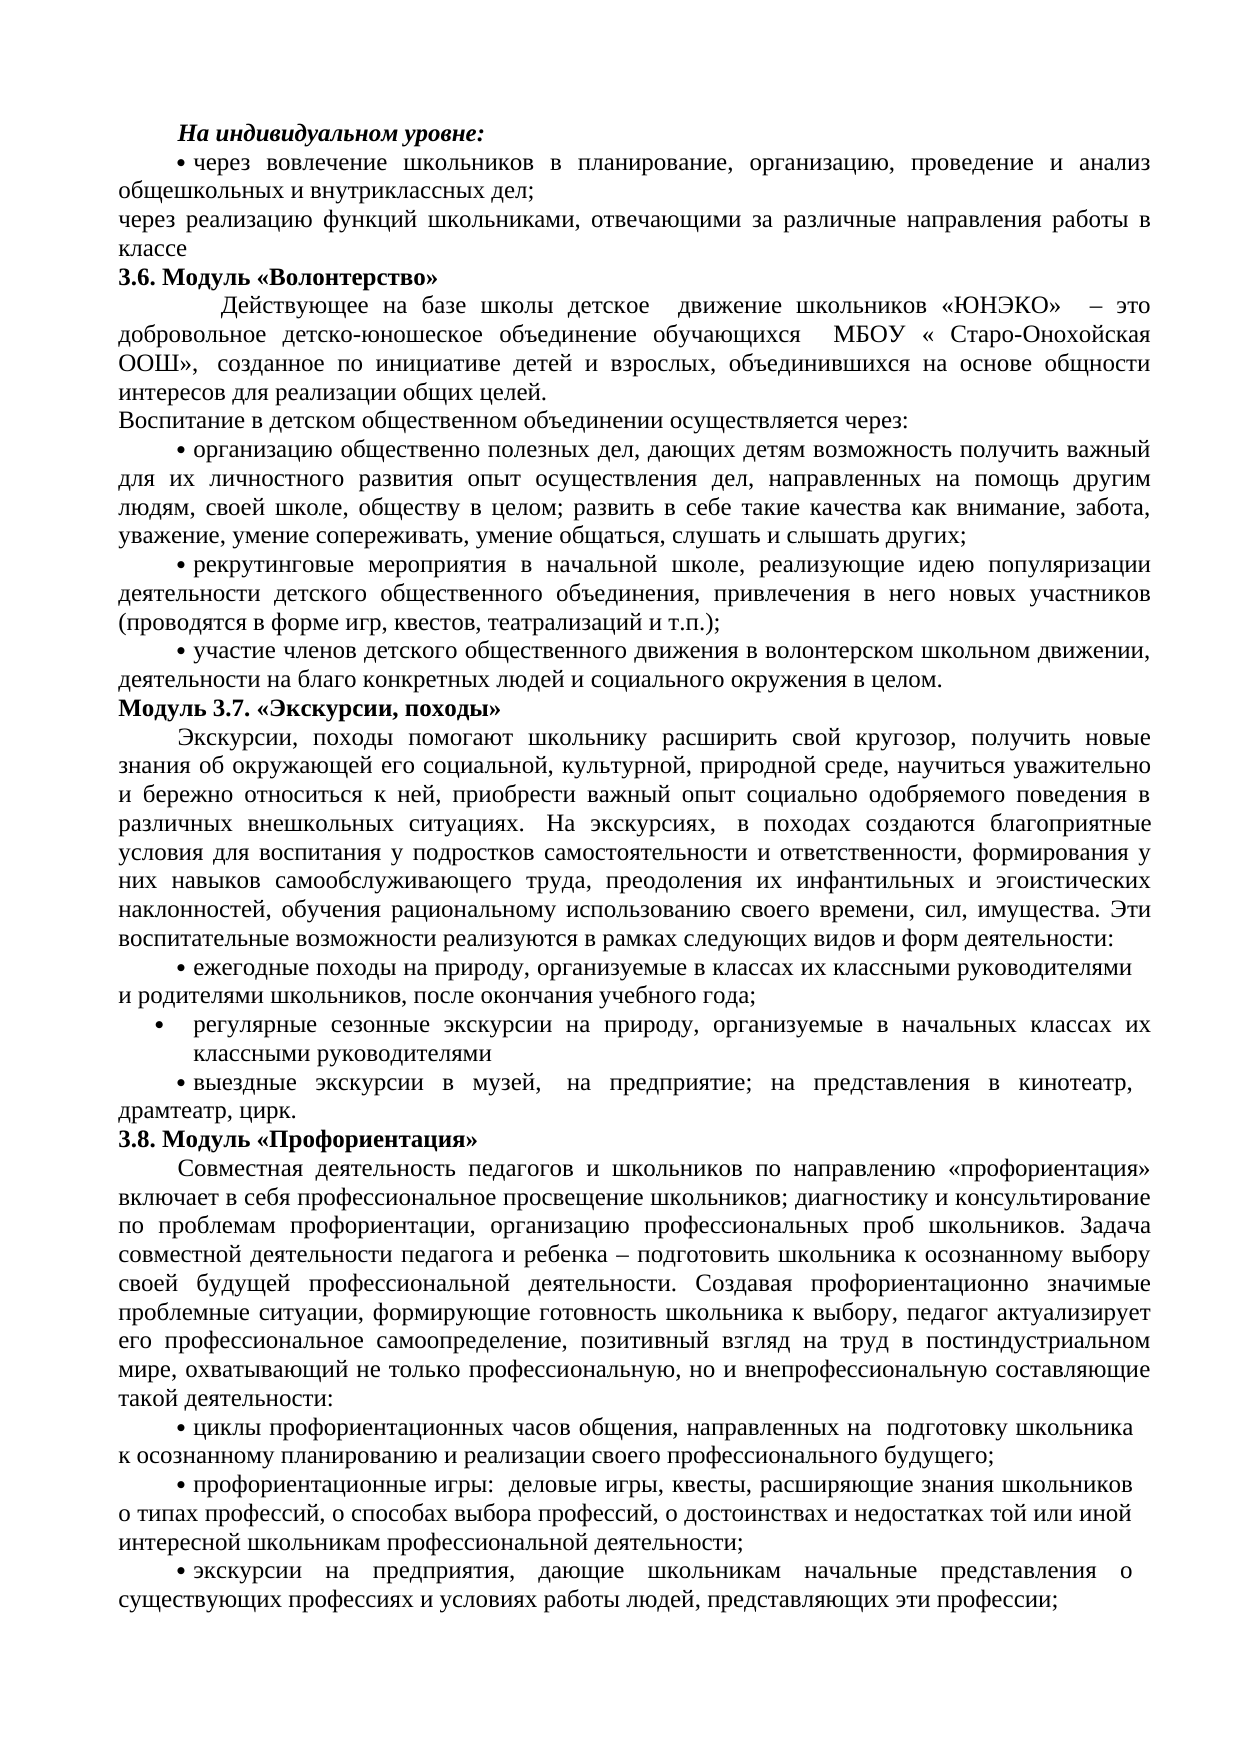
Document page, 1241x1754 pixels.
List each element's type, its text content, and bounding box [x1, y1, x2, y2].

text На индивидуальном уровне: [118, 118, 1152, 147]
text 3.6. Модуль «Волонтерство» [118, 262, 1152, 291]
text Модуль 3.7. «Экскурсии, походы» [118, 693, 1152, 722]
list экскурсии на предприятия, дающие школьникам начальные представления о существующих профессиях и условиях работы людей, представляющих эти профессии; [118, 1556, 1133, 1613]
list через вовлечение школьников в планирование, организацию, проведение и анализ общешкольных и внутриклассных дел; [118, 147, 1152, 204]
list участие членов детского общественного движения в волонтерском школьном движении, деятельности на благо конкретных людей и социального окружения в целом. [118, 636, 1152, 693]
list рекрутинговые мероприятия в начальной школе, реализующие идею популяризации деятельности детского общественного объединения, привлечения в него новых участников (проводятся в форме игр, квестов, театрализаций и т.п.); [118, 549, 1152, 636]
list организацию общественно полезных дел, дающих детям возможность получить важный для их личностного развития опыт осуществления дел, направленных на помощь другим людям, своей школе, обществу в целом; развить в себе такие качества как внимание, забота, уважение, умение сопереживать, умение общаться, слушать и слышать других; [118, 434, 1152, 549]
text Воспитание в детском общественном объединении осуществляется через: [118, 406, 1152, 434]
text Экскурсии, походы помогают школьнику расширить свой кругозор, получить новые знания об окружающей его социальной, культурной, природной среде, научиться уважительно и бережно относиться к ней, приобрести важный опыт социально одобряемого поведения в различных внешкольных ситуациях. На экскурсиях, в походах создаются благоприятные условия для воспитания у подростков самостоятельности и ответственности, формирования у них навыков самообслуживающего труда, преодоления их инфантильных и эгоистических наклонностей, обучения рациональному использованию своего времени, сил, имущества. Эти воспитательные возможности реализуются в рамках следующих видов и форм деятельности: [118, 722, 1152, 952]
text через реализацию функций школьниками, отвечающими за различные направления работы в классе [118, 204, 1152, 262]
text Действующее на базе школы детское движение школьников «ЮНЭКО» – это добровольное детско-юношеское объединение обучающихся МБОУ « Старо-Онохойская ООШ», созданное по инициативе детей и взрослых, объединившихся на основе общности интересов для реализации общих целей. [118, 291, 1152, 406]
list регулярные сезонные экскурсии на природу, организуемые в начальных классах их классными руководителями [156, 1009, 1152, 1067]
list профориентационные игры: деловые игры, квесты, расширяющие знания школьников о типах профессий, о способах выбора профессий, о достоинствах и недостатках той или иной интересной школьникам профессиональной деятельности; [118, 1469, 1133, 1556]
list выездные экскурсии в музей, на предприятие; на представления в кинотеатр, драмтеатр, цирк. [118, 1067, 1133, 1124]
text 3.8. Модуль «Профориентация» [118, 1124, 1152, 1153]
text Совместная деятельность педагогов и школьников по направлению «профориентация» включает в себя профессиональное просвещение школьников; диагностику и консультирование по проблемам профориентации, организацию профессиональных проб школьников. Задача совместной деятельности педагога и ребенка – подготовить школьника к осознанному выбору своей будущей профессиональной деятельности. Создавая профориентационно значимые проблемные ситуации, формирующие готовность школьника к выбору, педагог актуализирует его профессиональное самоопределение, позитивный взгляд на труд в постиндустриальном мире, охватывающий не только профессиональную, но и внепрофессиональную составляющие такой деятельности: [118, 1153, 1152, 1412]
list циклы профориентационных часов общения, направленных на подготовку школьника к осознанному планированию и реализации своего профессионального будущего; [118, 1412, 1133, 1469]
list ежегодные походы на природу, организуемые в классах их классными руководителями и родителями школьников, после окончания учебного года; [118, 952, 1133, 1009]
